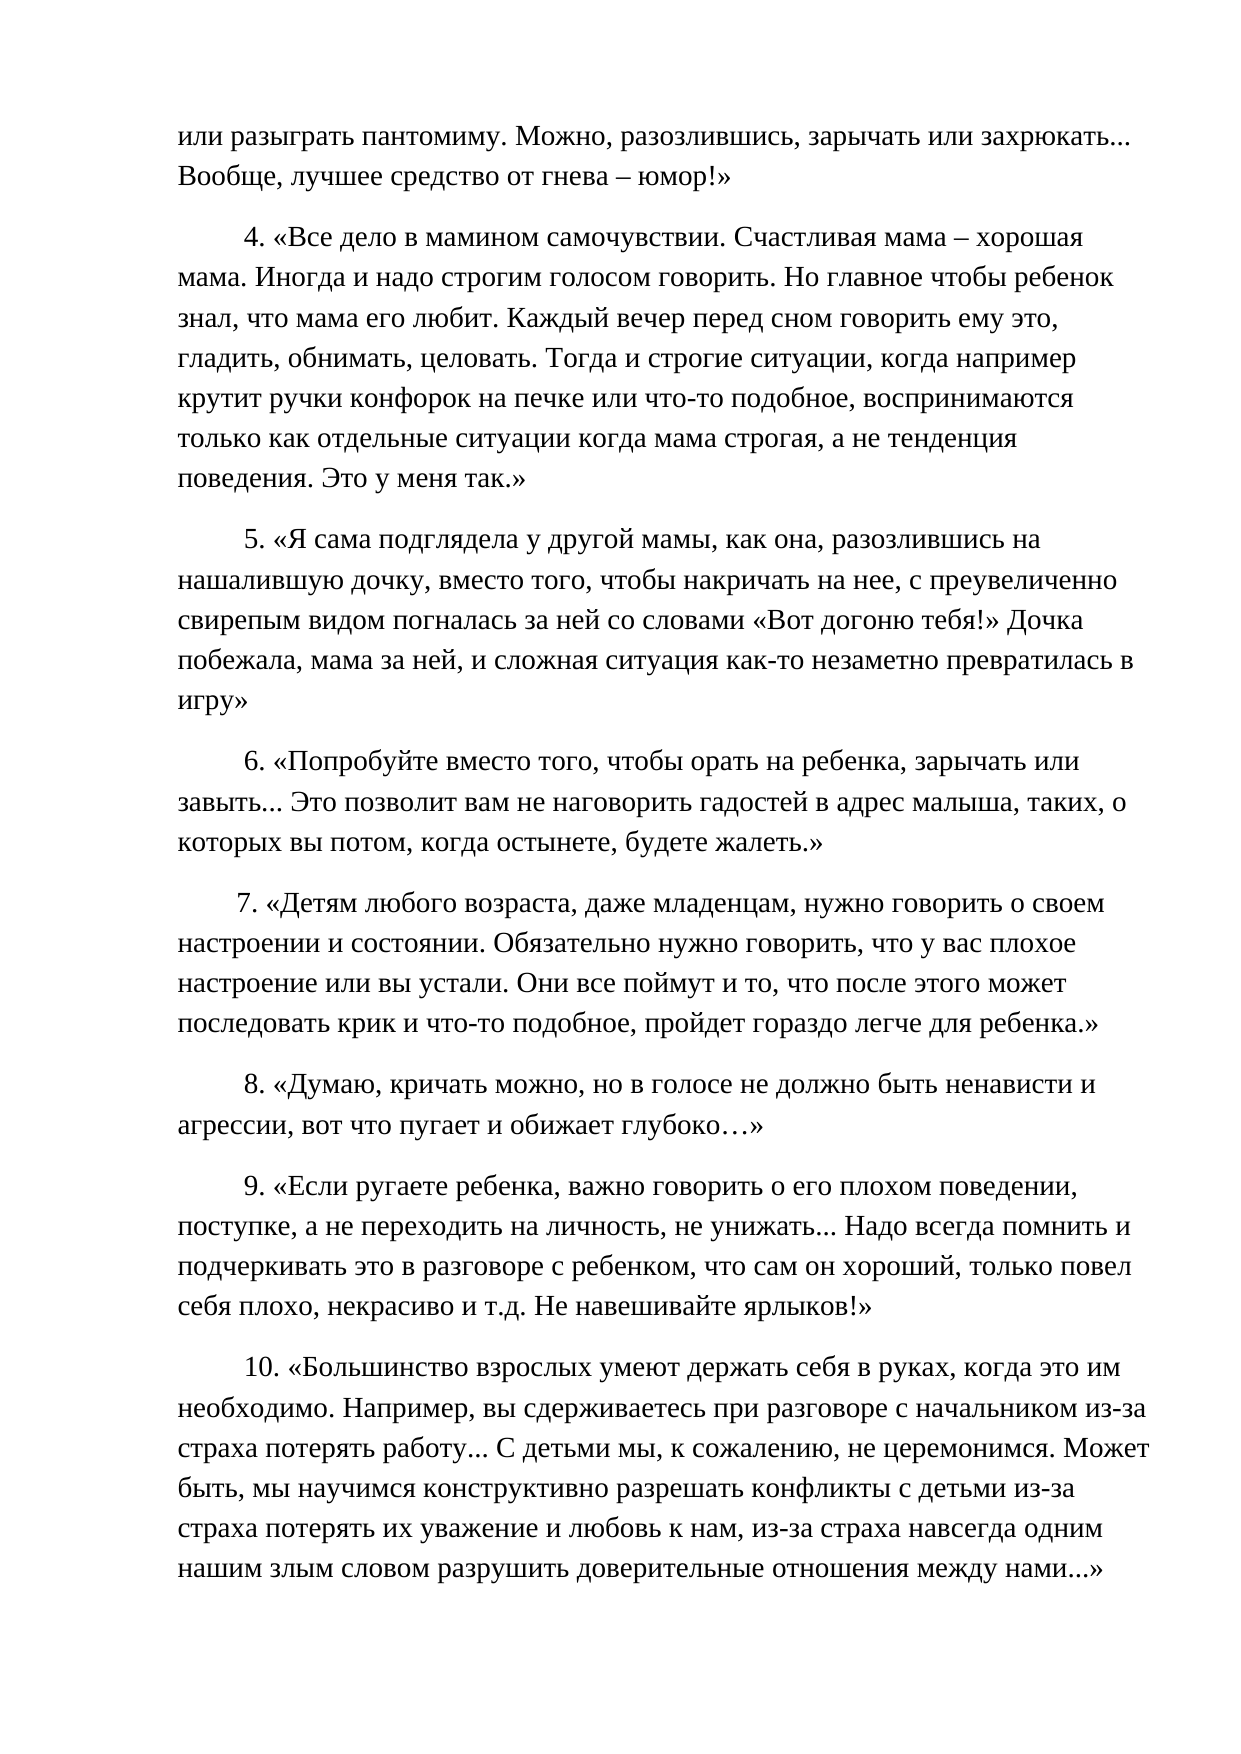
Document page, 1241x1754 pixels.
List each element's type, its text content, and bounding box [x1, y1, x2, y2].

text 9. «Если ругаете ребенка, важно говорить о его плохом поведении, поступке, а не переходить на личность, не унижать... Надо всeгда помнить и подчеркивать это в разговоре с ребенком, что сам он хороший, только повел себя плохо, некрасиво и т.д. Не навешивайте ярлыков!» [177, 1168, 1152, 1322]
text 4. «Все дело в мамином самочувствии. Счастливая мама – хорошая мама. Иногда и надо строгим голосом говорить. Но главное чтобы ребенок знал, что мама его любит. Каждый вечер перед сном говорить ему это, гладить, обнимать, целовать. Тогда и строгие ситуации, когда например крутит ручки конфорок на печке или что-то подобное, воспринимаются только как отдельные ситуации когда мама строгая, а не тенденция поведения. Это у меня так.» [177, 219, 1152, 494]
text 7. «Детям любого возраста, даже младенцам, нужно говорить о своем настроении и состоянии. Обязательно нужно говорить, что у вас плохое настроение или вы устали. Они все поймут и то, что после этого может последовать крик и что-то подобное, пройдет гораздо легче для ребенка.» [177, 885, 1152, 1039]
text 5. «Я сама подглядела у другой мамы, как она, разозлившись на нашалившую дочку, вместо того, чтобы накричать на нее, с преувеличенно свирепым видом погналась за ней со словами «Вот догоню тебя!» Дочка побежала, мама за ней, и сложная ситуация как-то незаметно превратилась в игру» [177, 522, 1152, 716]
text 10. «Большинство взрослых умеют держать себя в руках, когда это им необходимо. Например, вы сдерживаетесь при разговоре с начальником из-за страха потерять работу... С детьми мы, к сожалению, не церемонимся. Может быть, мы научимся конструктивно разрешать конфликты с детьми из-за страха потерять их уважение и любовь к нам, из-за страха навсeгда одним нашим злым словом разрушить доверительные отношения между нами...» [177, 1349, 1152, 1584]
text 6. «Попробуйте вместо того, чтобы орать на ребенка, зарычать или завыть... Это позволит вам не наговорить гадостей в адрес малыша, таких, о которых вы потом, когда остынете, будете жалеть.» [177, 743, 1152, 857]
text 8. «Думаю, кричать можно, но в голосе не должно быть ненависти и агрессии, вот что пугает и обижает глубоко…» [177, 1067, 1152, 1140]
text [177, 118, 1152, 192]
